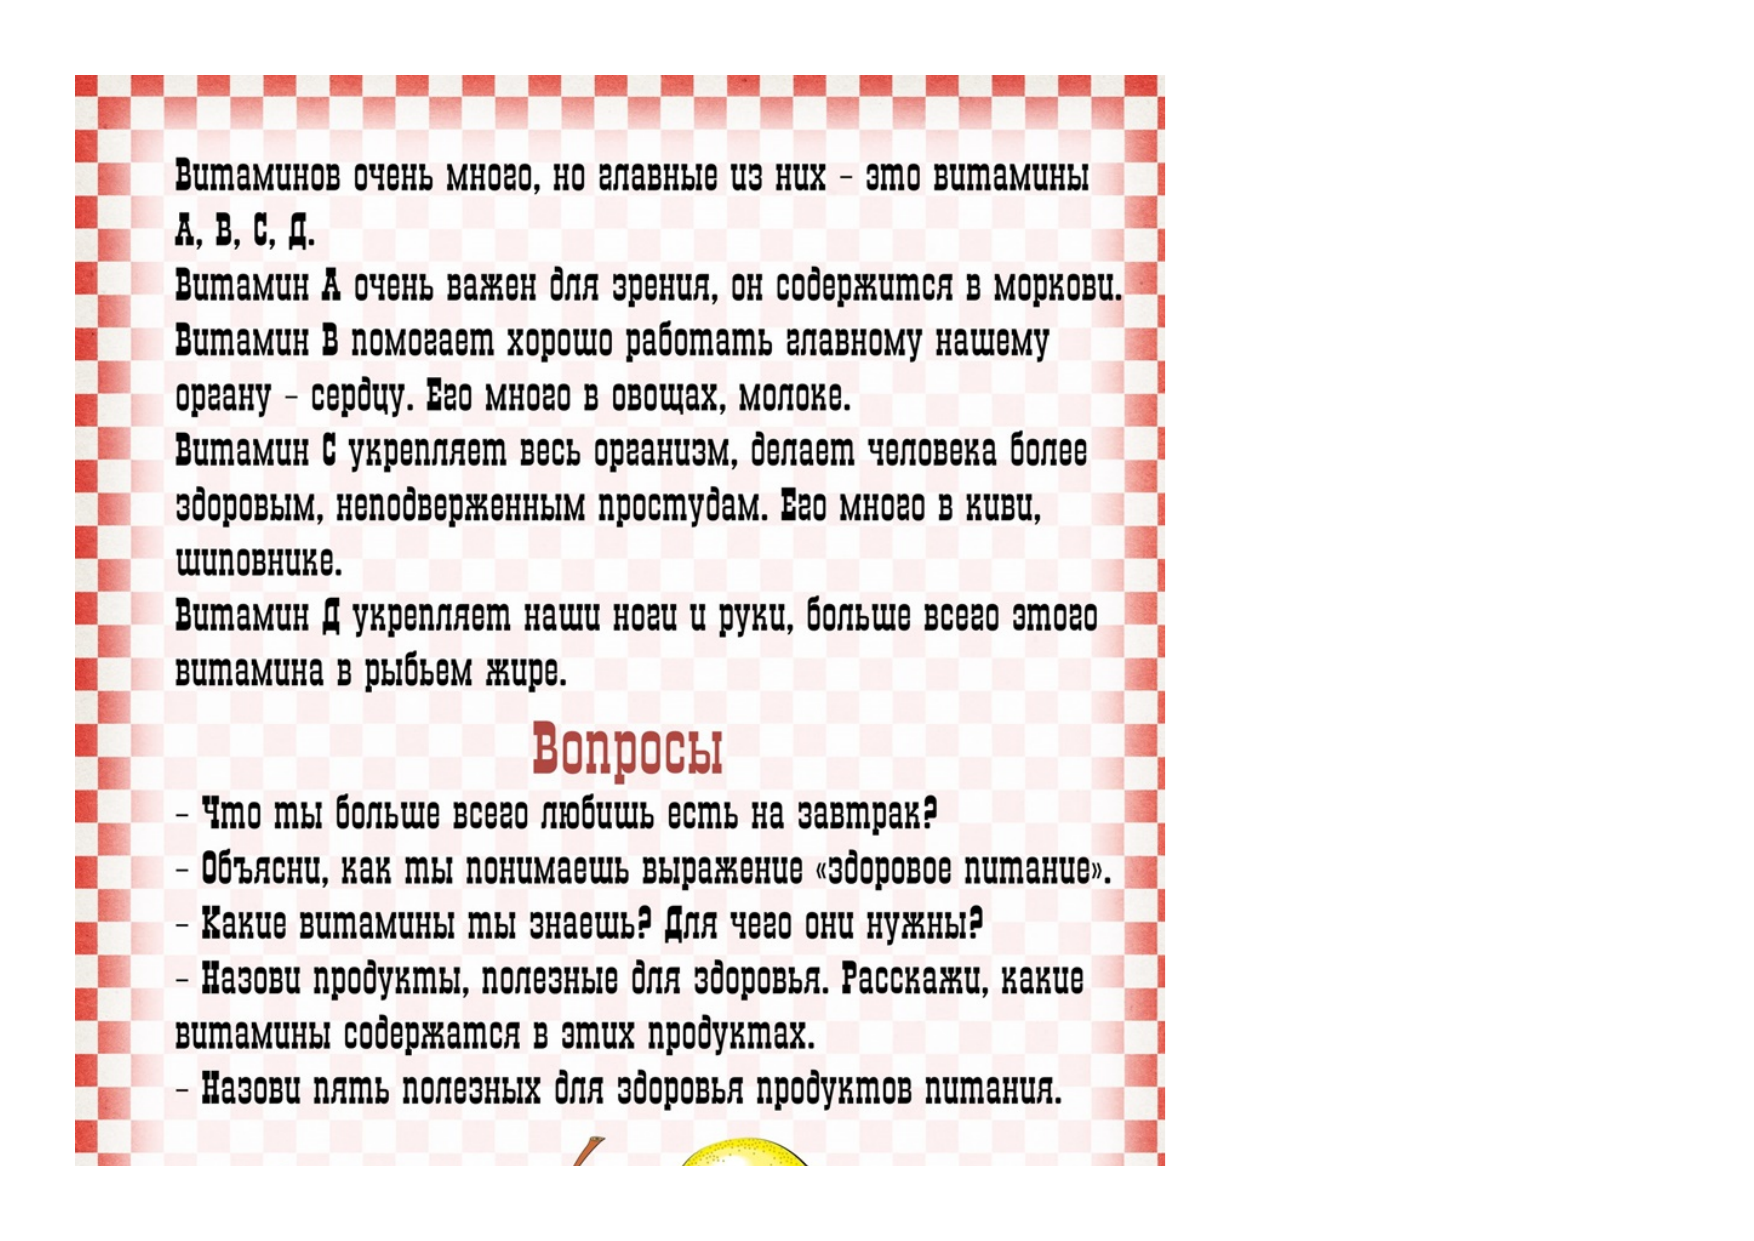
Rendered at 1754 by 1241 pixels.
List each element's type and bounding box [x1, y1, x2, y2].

picture [75, 75, 1166, 1166]
